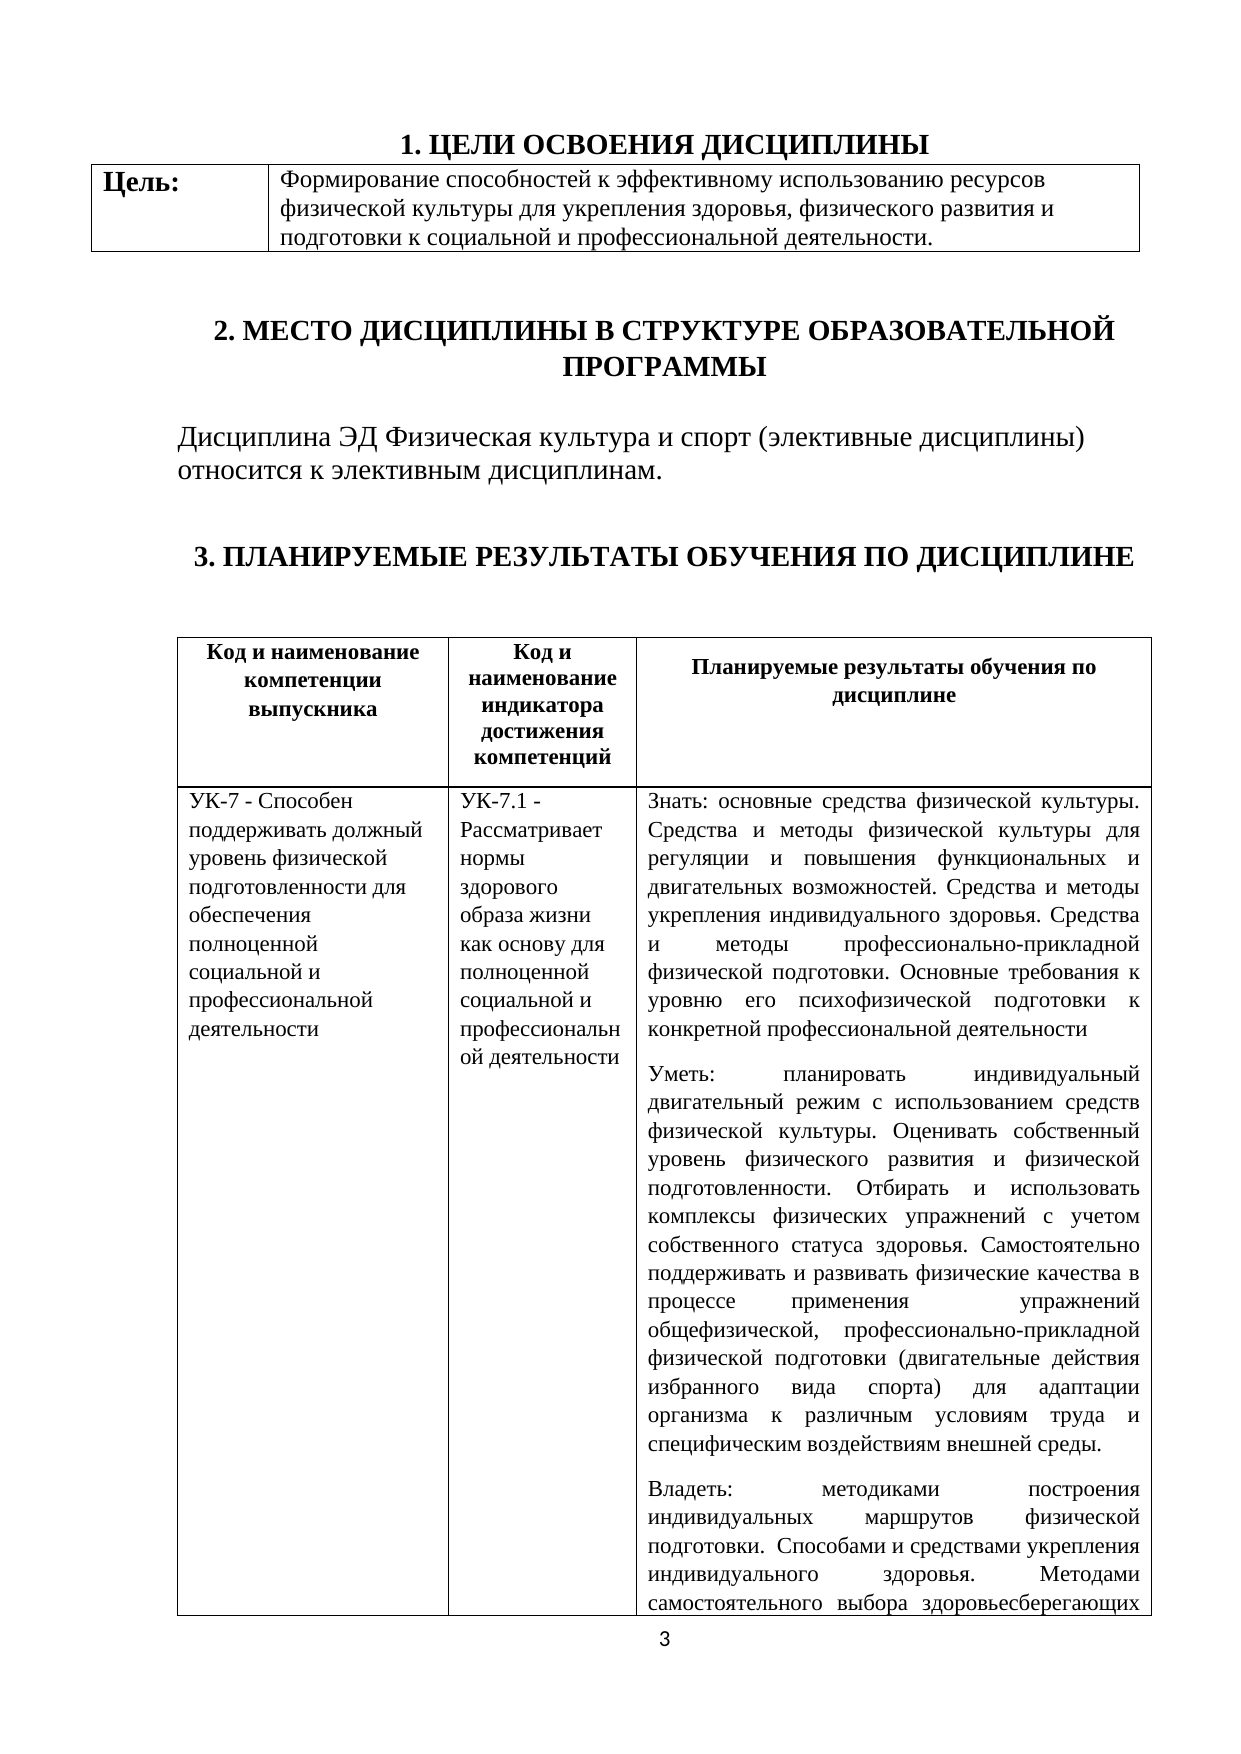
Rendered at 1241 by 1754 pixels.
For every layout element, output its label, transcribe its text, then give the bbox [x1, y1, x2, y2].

subtitle 3. ПЛАНИРУЕМЫЕ РЕЗУЛЬТАТЫ ОБУЧЕНИЯ ПО ДИСЦИПЛИНЕ [177, 539, 1152, 573]
table_header Планируемые результаты обучения по дисциплине [637, 638, 1151, 786]
table_header Код и наименование компетенции выпускника [178, 638, 448, 786]
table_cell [637, 788, 1151, 1615]
table_header Код и наименование индикатора достижения компетенций [449, 638, 636, 786]
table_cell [449, 788, 636, 1615]
table_header Формирование способностей к эффективному использованию ресурсов физической культуры для укрепления здоровья, физического развития и подготовки к социальной и профессиональной деятельности. [269, 165, 1139, 251]
text Дисциплина ЭД Физическая культура и спорт (элективные дисциплины) относится к элективным дисциплинам. [177, 419, 1152, 486]
table_header Цель: [92, 165, 268, 251]
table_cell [178, 788, 448, 1615]
subtitle 2. МЕСТО ДИСЦИПЛИНЫ В СТРУКТУРЕ ОБРАЗОВАТЕЛЬНОЙ ПРОГРАММЫ [177, 313, 1152, 383]
subtitle 1. ЦЕЛИ ОСВОЕНИЯ ДИСЦИПЛИНЫ [177, 127, 1152, 161]
